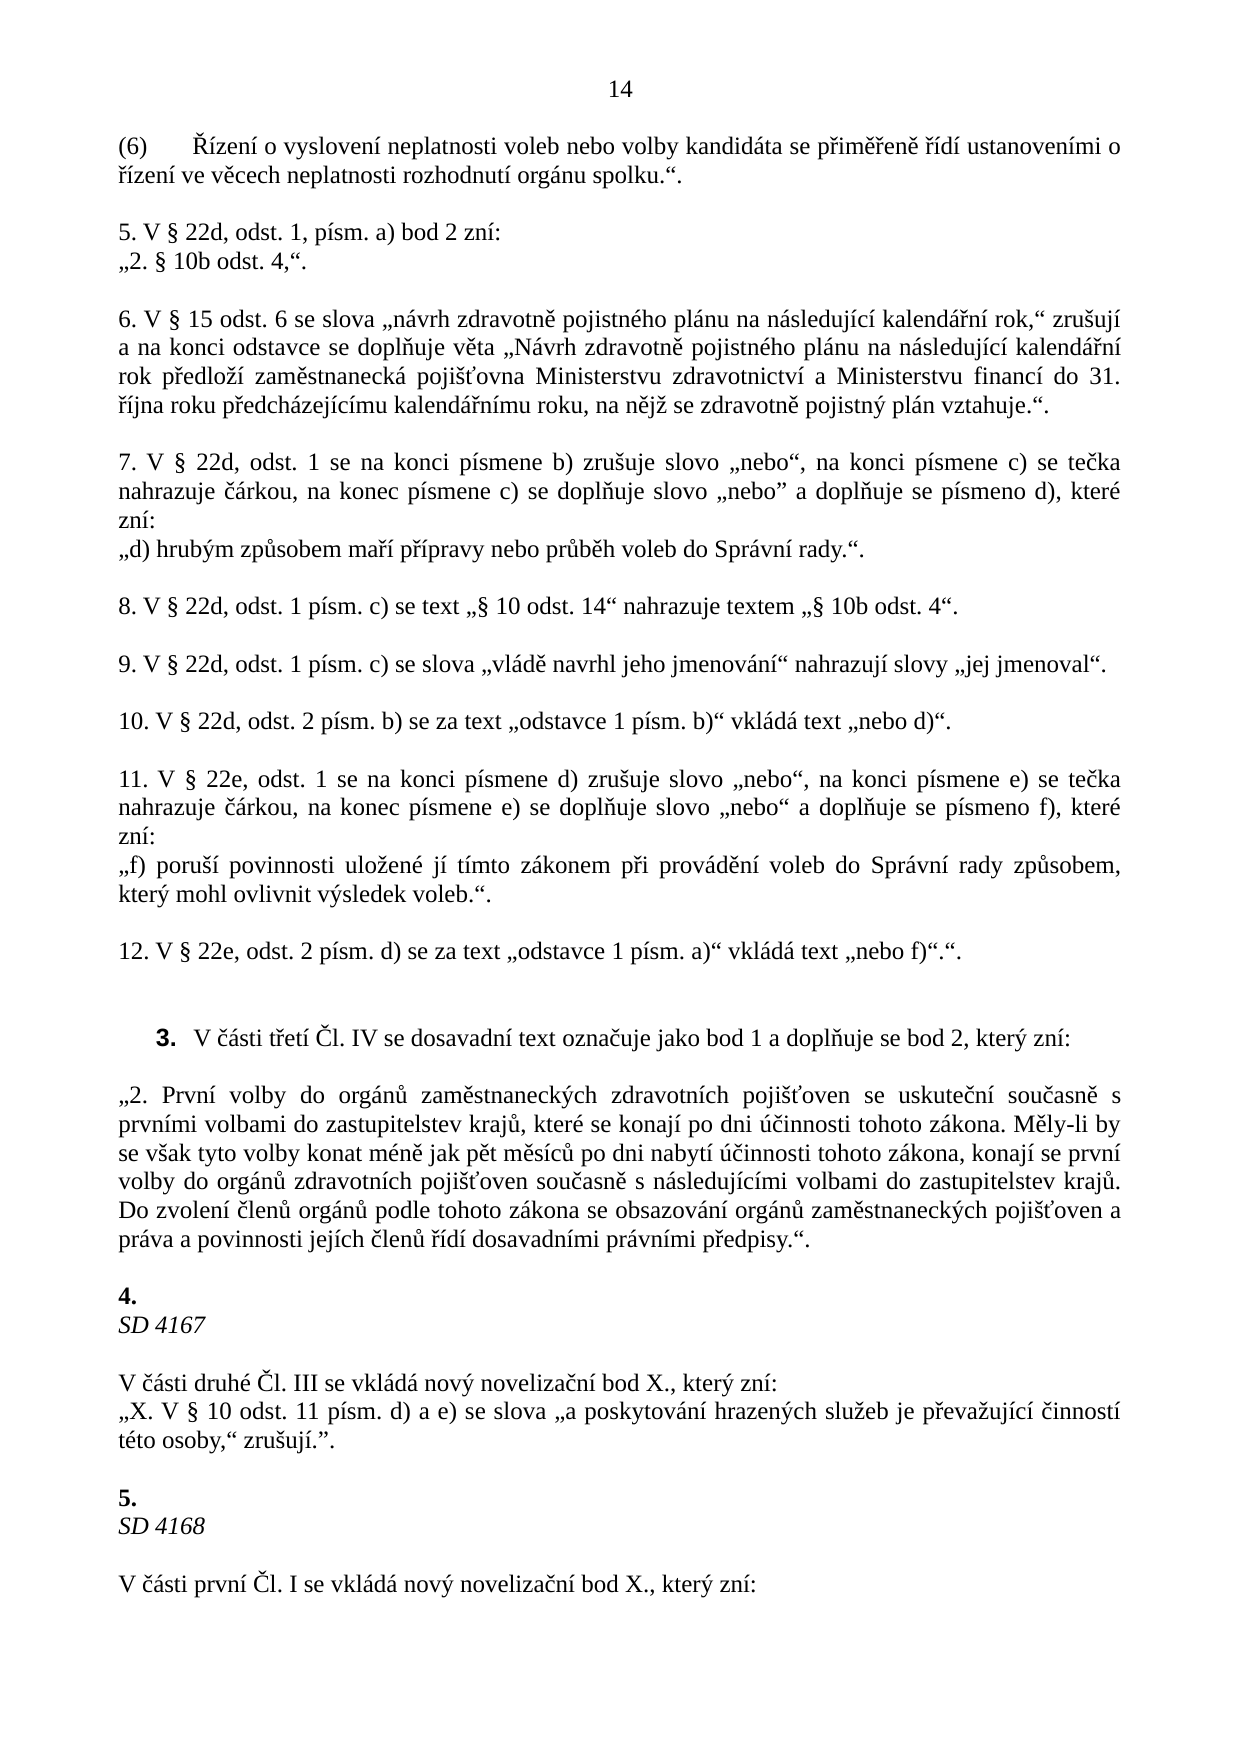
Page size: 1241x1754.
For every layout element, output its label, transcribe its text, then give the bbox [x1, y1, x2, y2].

text 5. V § 22d, odst. 1, písm. a) bod 2 zní: [118, 217, 1122, 246]
text V části první Čl. I se vkládá nový novelizační bod X., který zní: [118, 1569, 1122, 1598]
text (6) Řízení o vyslovení neplatnosti voleb nebo volby kandidáta se přiměřeně řídí ustanoveními o řízení ve věcech neplatnosti rozhodnutí orgánu spolku.“. [118, 131, 1122, 189]
text 10. V § 22d, odst. 2 písm. b) se za text „odstavce 1 písm. b)“ vkládá text „nebo d)“. [118, 706, 1122, 735]
text 7. V § 22d, odst. 1 se na konci písmene b) zrušuje slovo „nebo“, na konci písmene c) se tečka nahrazuje čárkou, na konec písmene c) se doplňuje slovo „nebo” a doplňuje se písmeno d), které zní: [118, 447, 1122, 534]
text SD 4168 [118, 1511, 1122, 1540]
text 9. V § 22d, odst. 1 písm. c) se slova „vládě navrhl jeho jmenování“ nahrazují slovy „jej jmenoval“. [118, 649, 1122, 677]
text „2. § 10b odst. 4,“. [118, 246, 1122, 275]
text „d) hrubým způsobem maří přípravy nebo průběh voleb do Správní rady.“. [118, 534, 1122, 562]
text 5. [118, 1483, 1122, 1511]
text 11. V § 22e, odst. 1 se na konci písmene d) zrušuje slovo „nebo“, na konci písmene e) se tečka nahrazuje čárkou, na konec písmene e) se doplňuje slovo „nebo“ a doplňuje se písmeno f), které zní: [118, 764, 1122, 850]
text „2. První volby do orgánů zaměstnaneckých zdravotních pojišťoven se uskuteční současně s prvními volbami do zastupitelstev krajů, které se konají po dni účinnosti tohoto zákona. Měly-li by se však tyto volby konat méně jak pět měsíců po dni nabytí účinnosti tohoto zákona, konají se první volby do orgánů zdravotních pojišťoven současně s následujícími volbami do zastupitelstev krajů. Do zvolení členů orgánů podle tohoto zákona se obsazování orgánů zaměstnaneckých pojišťoven a práva a povinnosti jejích členů řídí dosavadními právními předpisy.“. [118, 1080, 1122, 1253]
text 6. V § 15 odst. 6 se slova „návrh zdravotně pojistného plánu na následující kalendářní rok,“ zrušují a na konci odstavce se doplňuje věta „Návrh zdravotně pojistného plánu na následující kalendářní rok předloží zaměstnanecká pojišťovna Ministerstvu zdravotnictví a Ministerstvu financí do 31. října roku předcházejícímu kalendářnímu roku, na nějž se zdravotně pojistný plán vztahuje.“. [118, 304, 1122, 419]
text SD 4167 [118, 1310, 1122, 1339]
text 12. V § 22e, odst. 2 písm. d) se za text „odstavce 1 písm. a)“ vkládá text „nebo f)“.“. [118, 936, 1122, 965]
text „f) poruší povinnosti uložené jí tímto zákonem při provádění voleb do Správní rady způsobem, který mohl ovlivnit výsledek voleb.“. [118, 850, 1122, 907]
text V části druhé Čl. III se vkládá nový novelizační bod X., který zní: [118, 1368, 1122, 1396]
text 4. [118, 1281, 1122, 1310]
text „X. V § 10 odst. 11 písm. d) a e) se slova „a poskytování hrazených služeb je převažující činností této osoby,“ zrušují.”. [118, 1396, 1122, 1454]
list V části třetí Čl. IV se dosavadní text označuje jako bod 1 a doplňuje se bod 2, který zní: [156, 1022, 1122, 1051]
text 8. V § 22d, odst. 1 písm. c) se text „§ 10 odst. 14“ nahrazuje textem „§ 10b odst. 4“. [118, 591, 1122, 620]
